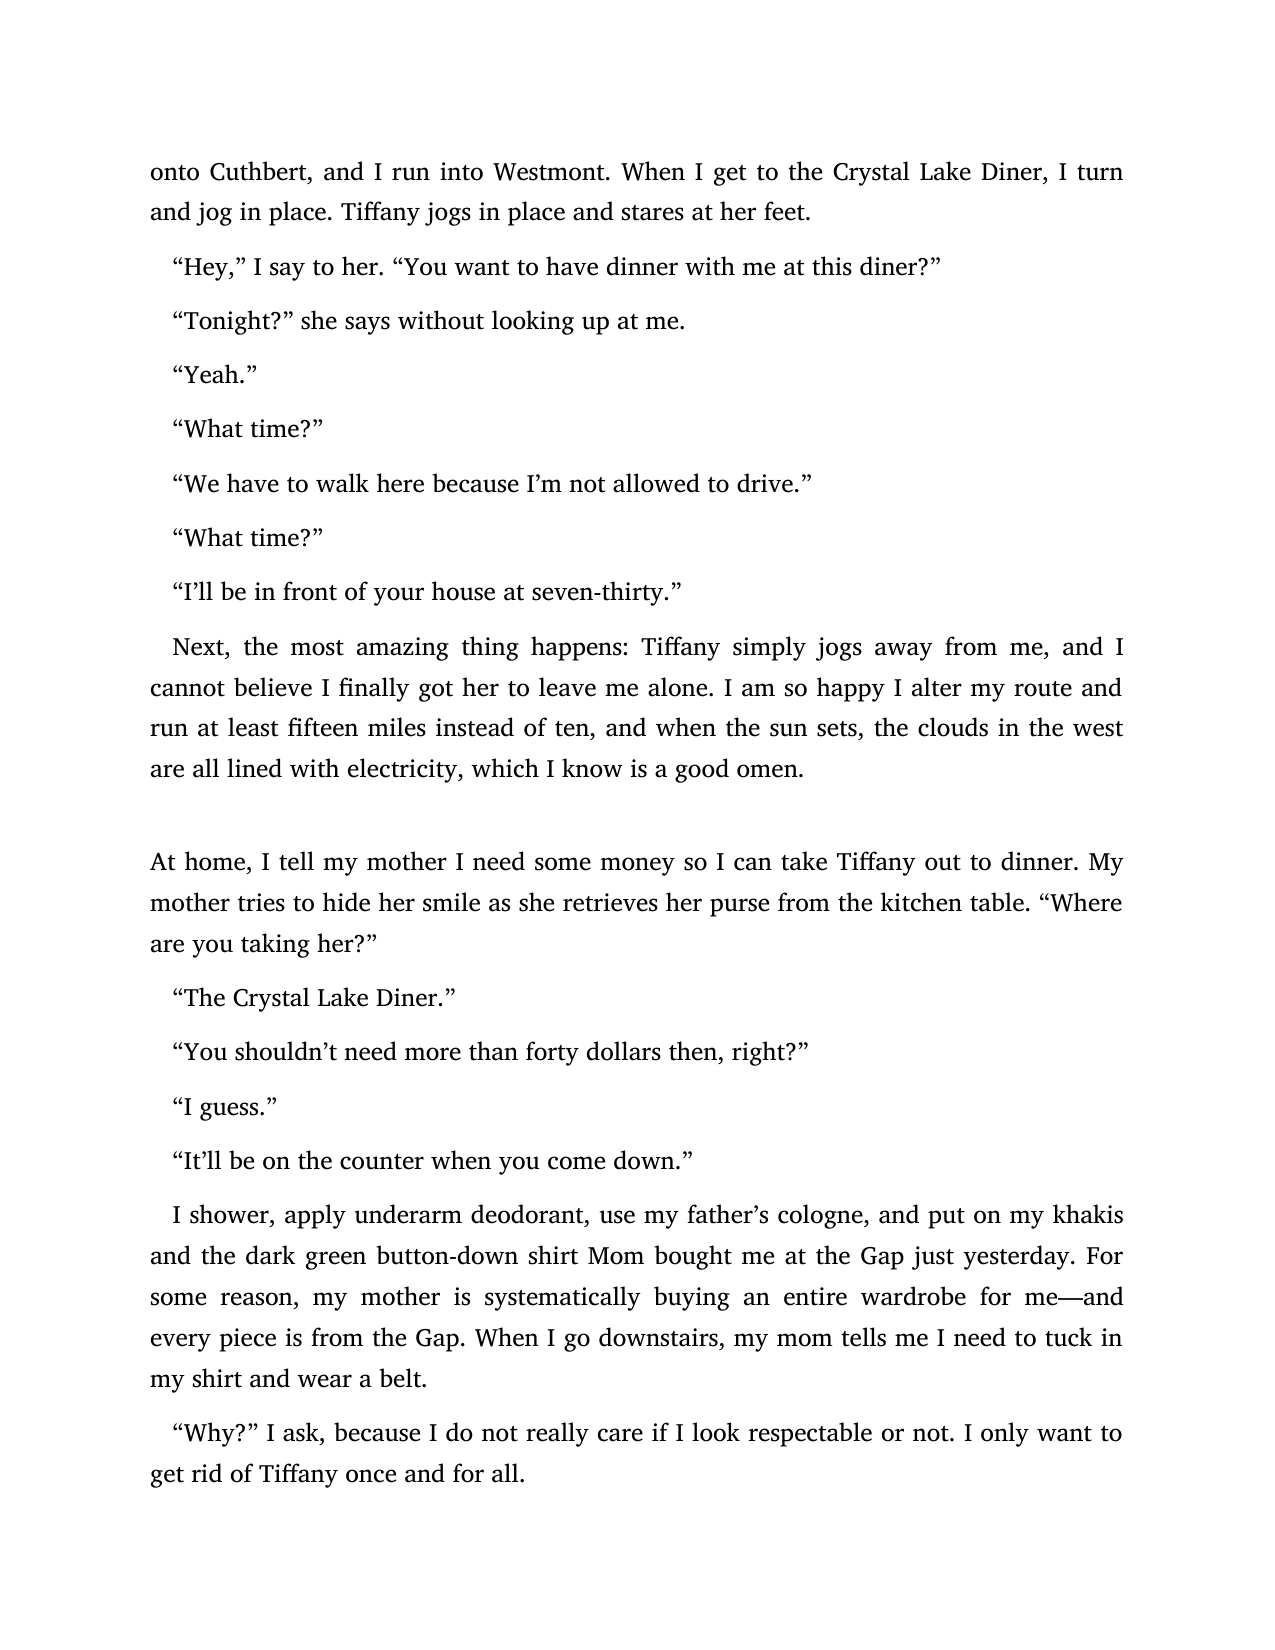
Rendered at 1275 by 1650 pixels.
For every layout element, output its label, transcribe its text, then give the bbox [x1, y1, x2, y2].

text “Why?” I ask, because I do not really care if I look respectable or not. I only want to get rid of Tiffany once and for all. [150, 1412, 1125, 1494]
text “What time?” [150, 517, 1125, 557]
text “Yeah.” [150, 354, 1125, 395]
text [150, 150, 1125, 232]
text At home, I tell my mother I need some money so I can take Tiffany out to dinner. My mother tries to hide her smile as she retrieves her purse from the kitchen table. “Where are you taking her?” [150, 841, 1125, 963]
text “Hey,” I say to her. “You want to have dinner with me at this diner?” [150, 245, 1125, 286]
text “We have to walk here because I’m not allowed to drive.” [150, 462, 1125, 503]
text I shower, apply underarm deodorant, use my father’s cologne, and put on my khakis and the dark green button-down shirt Mom bought me at the Gap just yesterday. For some reason, my mother is systematically buying an entire wardrobe for me—and every piece is from the Gap. When I go downstairs, my mom tells me I need to tuck in my shirt and wear a belt. [150, 1194, 1125, 1398]
text “You shouldn’t need more than forty dollars then, right?” [150, 1031, 1125, 1072]
text “I guess.” [150, 1085, 1125, 1126]
text “The Crystal Lake Diner.” [150, 977, 1125, 1018]
text Next, the most amazing thing happens: Tiffany simply jogs away from me, and I cannot believe I finally got her to leave me alone. I am so happy I alter my route and run at least fifteen miles instead of ten, and when the sun sets, the clouds in the west are all lined with electricity, which I know is a good omen. [150, 625, 1125, 789]
text “It’ll be on the counter when you come down.” [150, 1139, 1125, 1180]
text “What time?” [150, 408, 1125, 449]
text “I’ll be in front of your house at seven-thirty.” [150, 571, 1125, 612]
text “Tonight?” she says without looking up at me. [150, 299, 1125, 340]
